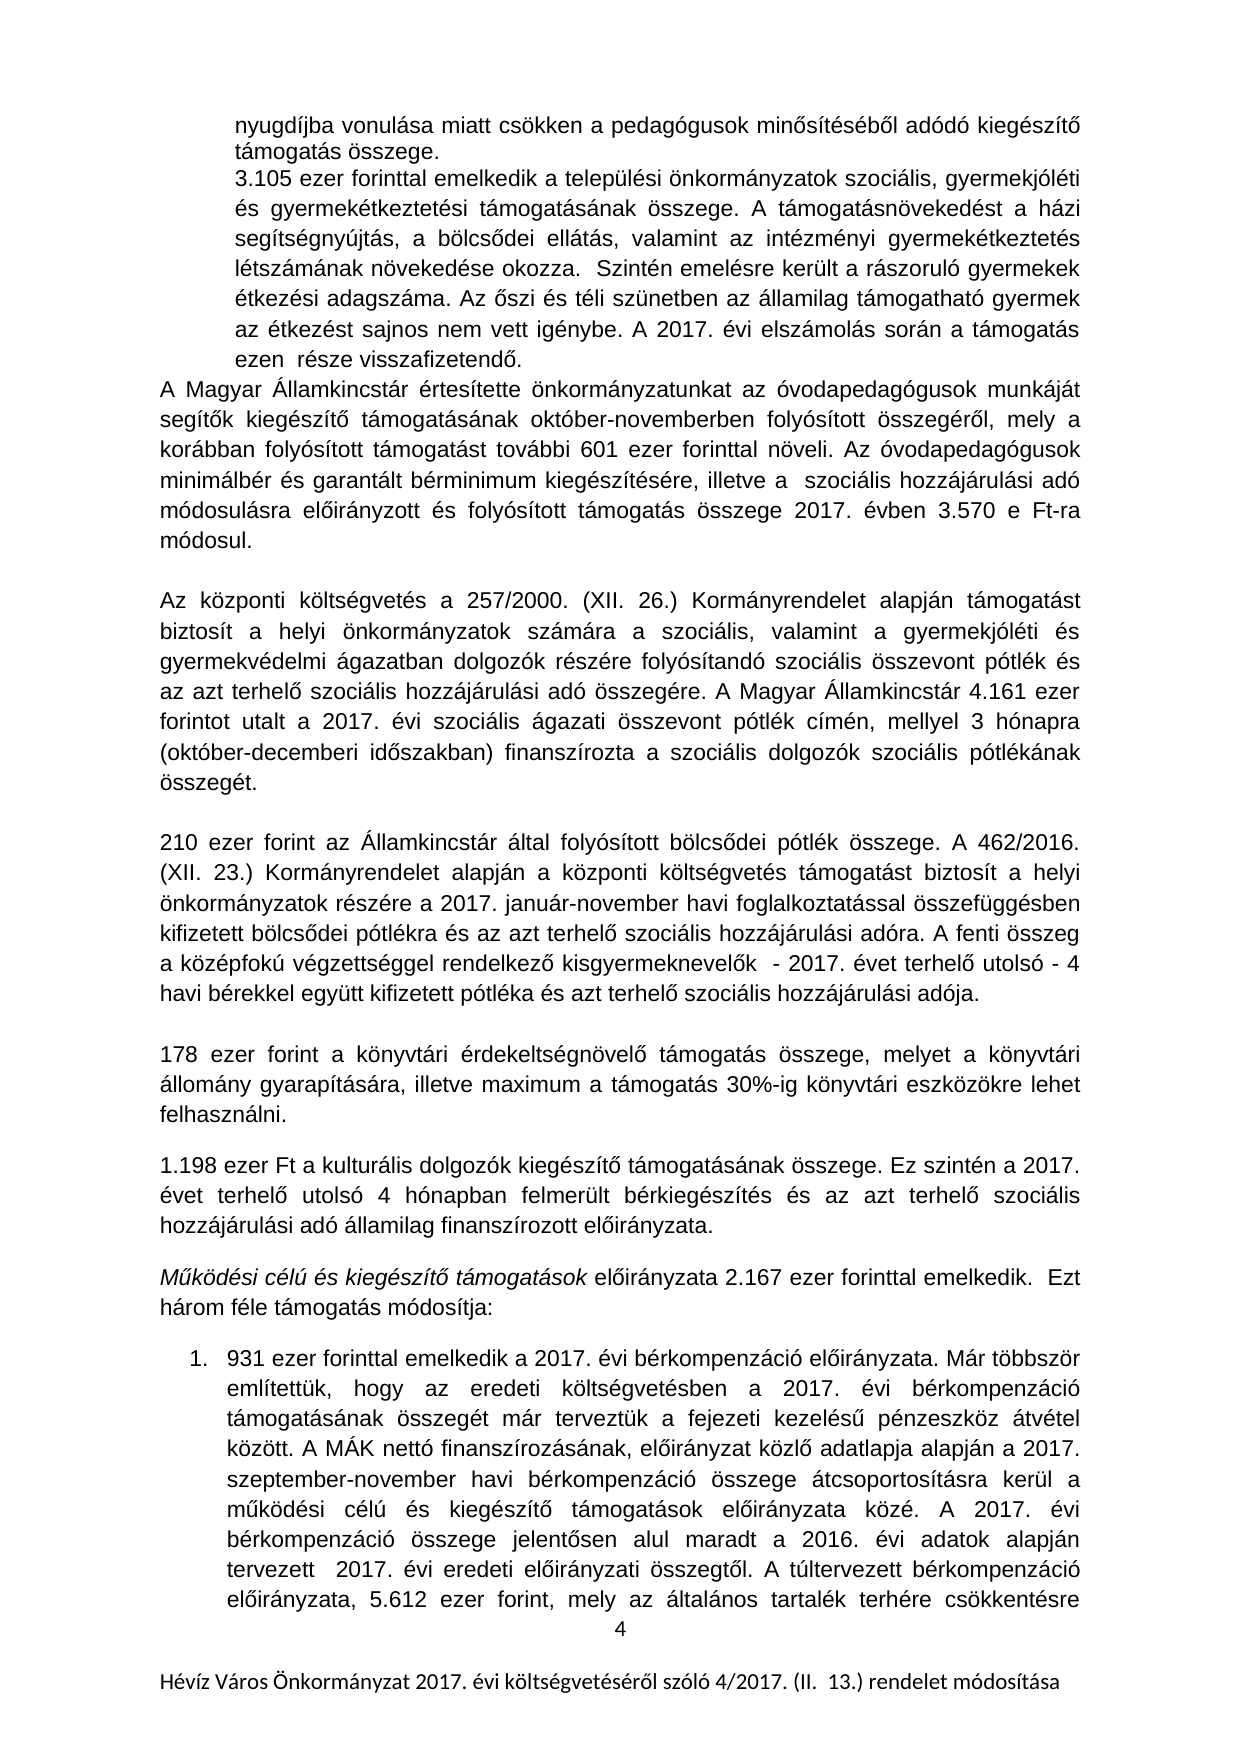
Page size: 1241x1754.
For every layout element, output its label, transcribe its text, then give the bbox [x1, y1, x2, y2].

text A Magyar Államkincstár értesítette önkormányzatunkat az óvodapedagógusok munkáját segítők kiegészítő támogatásának október-novemberben folyósított összegéről, mely a korábban folyósított támogatást további 601 ezer forinttal növeli. Az óvodapedagógusok minimálbér és garantált bérminimum kiegészítésére, illetve a szociális hozzájárulási adó módosulásra előirányzott és folyósított támogatás összege 2017. évben 3.570 e Ft-ra módosul. [159, 376, 1081, 553]
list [189, 1345, 1081, 1613]
text 178 ezer forint a könyvtári érdekeltségnövelő támogatás összege, melyet a könyvtári állomány gyarapítására, illetve maximum a támogatás 30%-ig könyvtári eszközökre lehet felhasználni. [159, 1041, 1081, 1127]
text Az központi költségvetés a 257/2000. (XII. 26.) Kormányrendelet alapján támogatást biztosít a helyi önkormányzatok számára a szociális, valamint a gyermekjóléti és gyermekvédelmi ágazatban dolgozók részére folyósítandó szociális összevont pótlék és az azt terhelő szociális hozzájárulási adó összegére. A Magyar Államkincstár 4.161 ezer forintot utalt a 2017. évi szociális ágazati összevont pótlék címén, mellyel 3 hónapra (október-decemberi időszakban) finanszírozta a szociális dolgozók szociális pótlékának összegét. [159, 587, 1081, 795]
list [197, 112, 1081, 164]
text 1.198 ezer Ft a kulturális dolgozók kiegészítő támogatásának összege. Ez szintén a 2017. évet terhelő utolsó 4 hónapban felmerült bérkiegészítés és az azt terhelő szociális hozzájárulási adó államilag finanszírozott előirányzata. [159, 1152, 1081, 1239]
text Működési célú és kiegészítő támogatások előirányzata 2.167 ezer forinttal emelkedik. Ezt három féle támogatás módosítja: [159, 1263, 1081, 1320]
text 210 ezer forint az Államkincstár által folyósított bölcsődei pótlék összege. A 462/2016. (XII. 23.) Kormányrendelet alapján a központi költségvetés támogatást biztosít a helyi önkormányzatok részére a 2017. január-november havi foglalkoztatással összefüggésben kifizetett bölcsődei pótlékra és az azt terhelő szociális hozzájárulási adóra. A fenti összeg a középfokú végzettséggel rendelkező kisgyermeknevelők - 2017. évet terhelő utolsó - 4 havi bérekkel együtt kifizetett pótléka és azt terhelő szociális hozzájárulási adója. [159, 829, 1081, 1006]
list 3.105 ezer forinttal emelkedik a települési önkormányzatok szociális, gyermekjóléti és gyermekétkeztetési támogatásának összege. A támogatásnövekedést a házi segítségnyújtás, a bölcsődei ellátás, valamint az intézményi gyermekétkeztetés létszámának növekedése okozza. Szintén emelésre került a rászoruló gyermekek étkezési adagszáma. Az őszi és téli szünetben az államilag támogatható gyermek az étkezést sajnos nem vett igénybe. A 2017. évi elszámolás során a támogatás ezen része visszafizetendő. [234, 164, 1081, 372]
